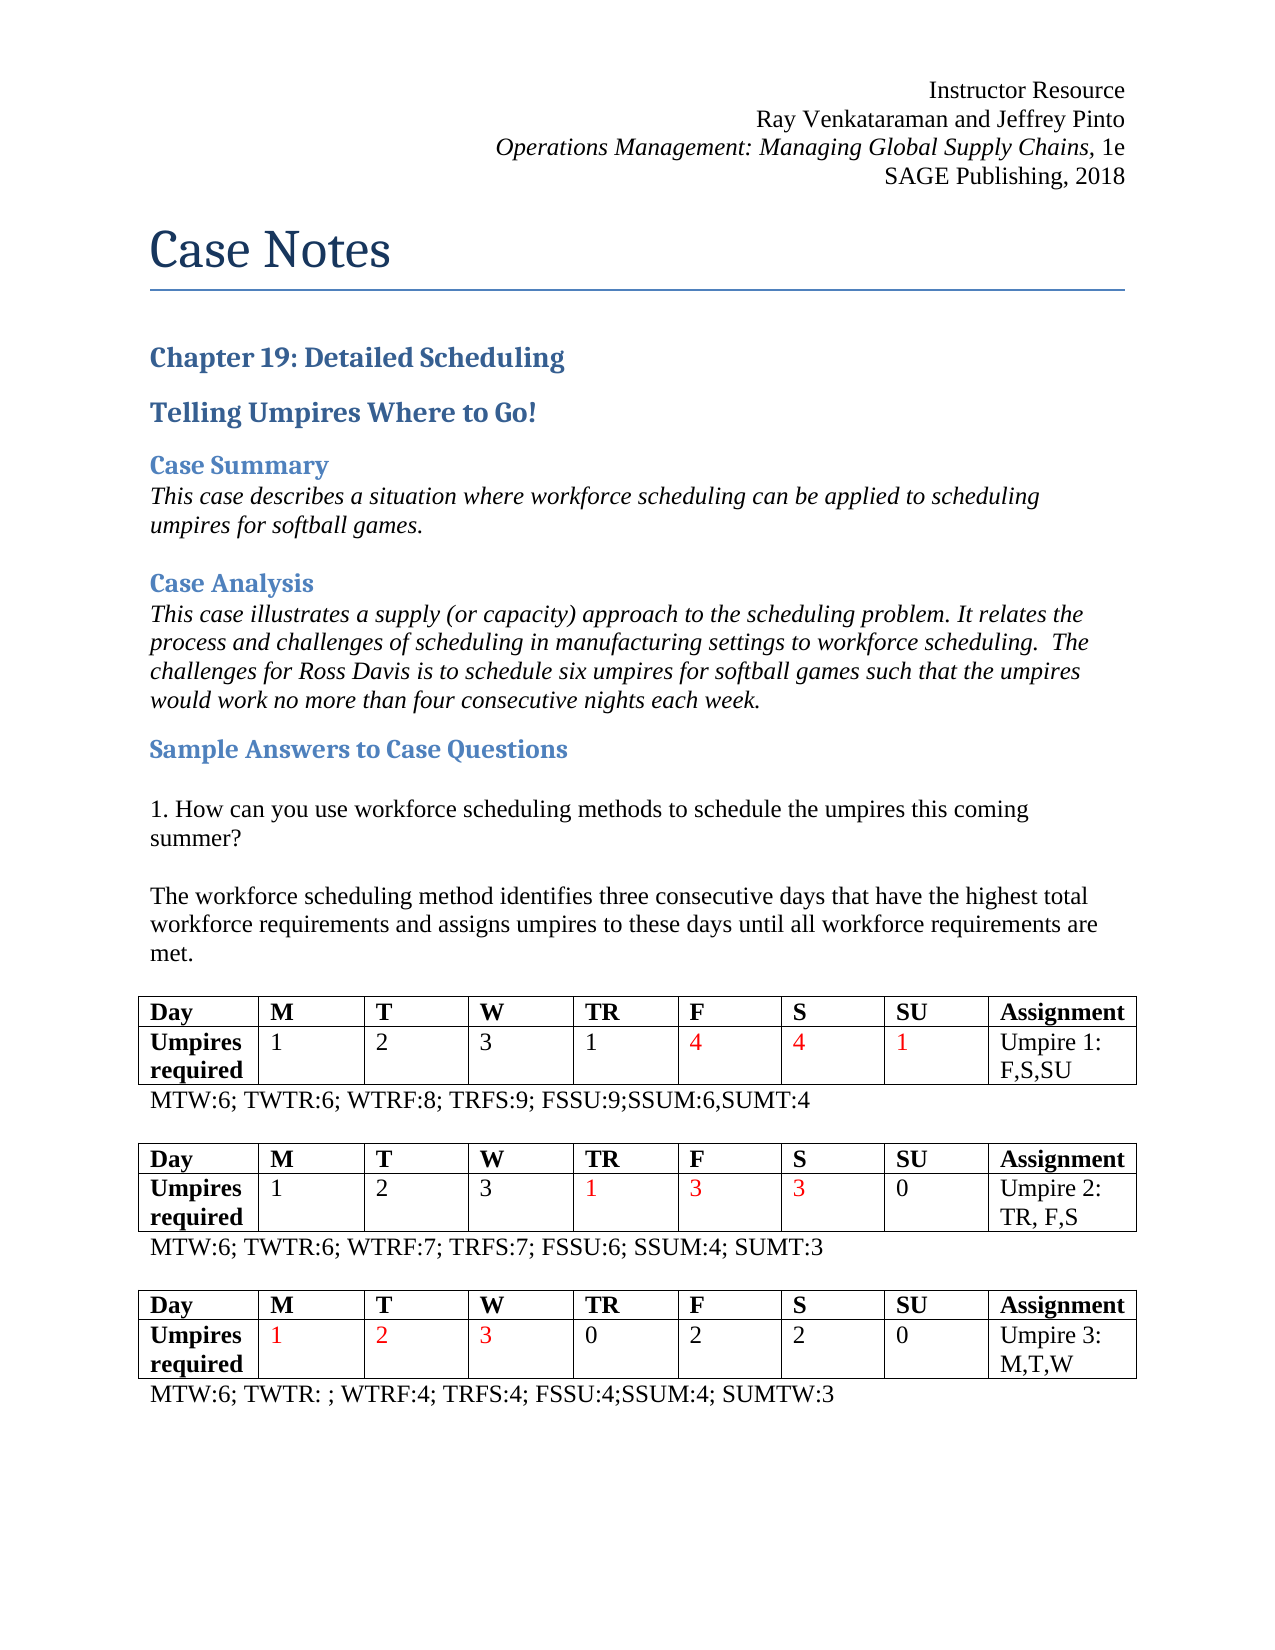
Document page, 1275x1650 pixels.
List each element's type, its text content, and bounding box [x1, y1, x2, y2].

table_cell 2 [365, 1174, 468, 1231]
table_cell Umpire 1: F,S,SU [989, 1027, 1136, 1084]
text 1. How can you use workforce scheduling methods to schedule the umpires this coming summer? [150, 794, 1125, 852]
text This case describes a situation where workforce scheduling can be applied to scheduling umpires for softball games. [150, 481, 1125, 539]
table_cell 3 [469, 1174, 573, 1231]
table_cell 1 [885, 1027, 988, 1084]
table_header T [365, 997, 468, 1026]
subtitle Sample Answers to Case Questions [150, 734, 1125, 766]
table_header TR [574, 1291, 678, 1319]
table_cell 3 [469, 1027, 573, 1084]
table_cell 4 [782, 1027, 884, 1084]
table_header Assignment [989, 1144, 1136, 1172]
table_cell 1 [259, 1174, 364, 1231]
text MTW:6; TWTR:6; WTRF:7; TRFS:7; FSSU:6; SSUM:4; SUMT:3 [150, 1232, 1125, 1261]
table_header S [782, 1291, 884, 1319]
table_header T [365, 1291, 468, 1319]
table_header M [259, 997, 364, 1026]
table_cell Umpires required [139, 1320, 258, 1378]
table_cell 1 [574, 1174, 678, 1231]
title Case Notes [150, 219, 1125, 289]
table_header M [259, 1144, 364, 1172]
table_header TR [574, 997, 678, 1026]
table_header Day [139, 1144, 258, 1172]
table_cell Umpire 2: TR, F,S [989, 1174, 1136, 1231]
table_header Day [139, 1291, 258, 1319]
table_header F [679, 997, 781, 1026]
table_header S [782, 997, 884, 1026]
table_header M [259, 1291, 364, 1319]
table_cell 3 [782, 1174, 884, 1231]
table_cell 0 [885, 1174, 988, 1231]
table_header W [469, 1144, 573, 1172]
table_cell 1 [574, 1027, 678, 1084]
table_cell 3 [469, 1320, 573, 1378]
table_cell 1 [259, 1320, 364, 1378]
table_cell 2 [365, 1320, 468, 1378]
table_header W [469, 997, 573, 1026]
subtitle Telling Umpires Where to Go! [150, 396, 1125, 429]
table_header Assignment [989, 1291, 1136, 1319]
subtitle Case Summary [150, 450, 1125, 481]
table_header W [469, 1291, 573, 1319]
table_cell 2 [365, 1027, 468, 1084]
table_cell 4 [679, 1027, 781, 1084]
subtitle Chapter 19: Detailed Scheduling [150, 341, 1125, 375]
table_header S [782, 1144, 884, 1172]
table_cell Umpires required [139, 1027, 258, 1084]
table_header SU [885, 997, 988, 1026]
table_header SU [885, 1144, 988, 1172]
table_header TR [574, 1144, 678, 1172]
table_header Assignment [989, 997, 1136, 1026]
table_cell Umpires required [139, 1174, 258, 1231]
table_cell 0 [574, 1320, 678, 1378]
table_cell 0 [885, 1320, 988, 1378]
table_header F [679, 1291, 781, 1319]
table_header Day [139, 997, 258, 1026]
table_header T [365, 1144, 468, 1172]
table_cell Umpire 3: M,T,W [989, 1320, 1136, 1378]
table_header F [679, 1144, 781, 1172]
text MTW:6; TWTR: ; WTRF:4; TRFS:4; FSSU:4;SSUM:4; SUMTW:3 [150, 1379, 1125, 1408]
table_header SU [885, 1291, 988, 1319]
table_cell 1 [259, 1027, 364, 1084]
table_cell 2 [679, 1320, 781, 1378]
text MTW:6; TWTR:6; WTRF:8; TRFS:9; FSSU:9;SSUM:6,SUMT:4 [150, 1085, 1125, 1114]
table_cell 2 [782, 1320, 884, 1378]
table_cell 3 [679, 1174, 781, 1231]
text The workforce scheduling method identifies three consecutive days that have the highest total workforce requirements and assigns umpires to these days until all workforce requirements are met. [150, 881, 1125, 967]
text Case Analysis This case illustrates a supply (or capacity) approach to the scheduling problem. It relates the process and challenges of scheduling in manufacturing settings to workforce scheduling. The challenges for Ross Davis is to schedule six umpires for softball games such that the umpires would work no more than four consecutive nights each week. [150, 568, 1125, 714]
